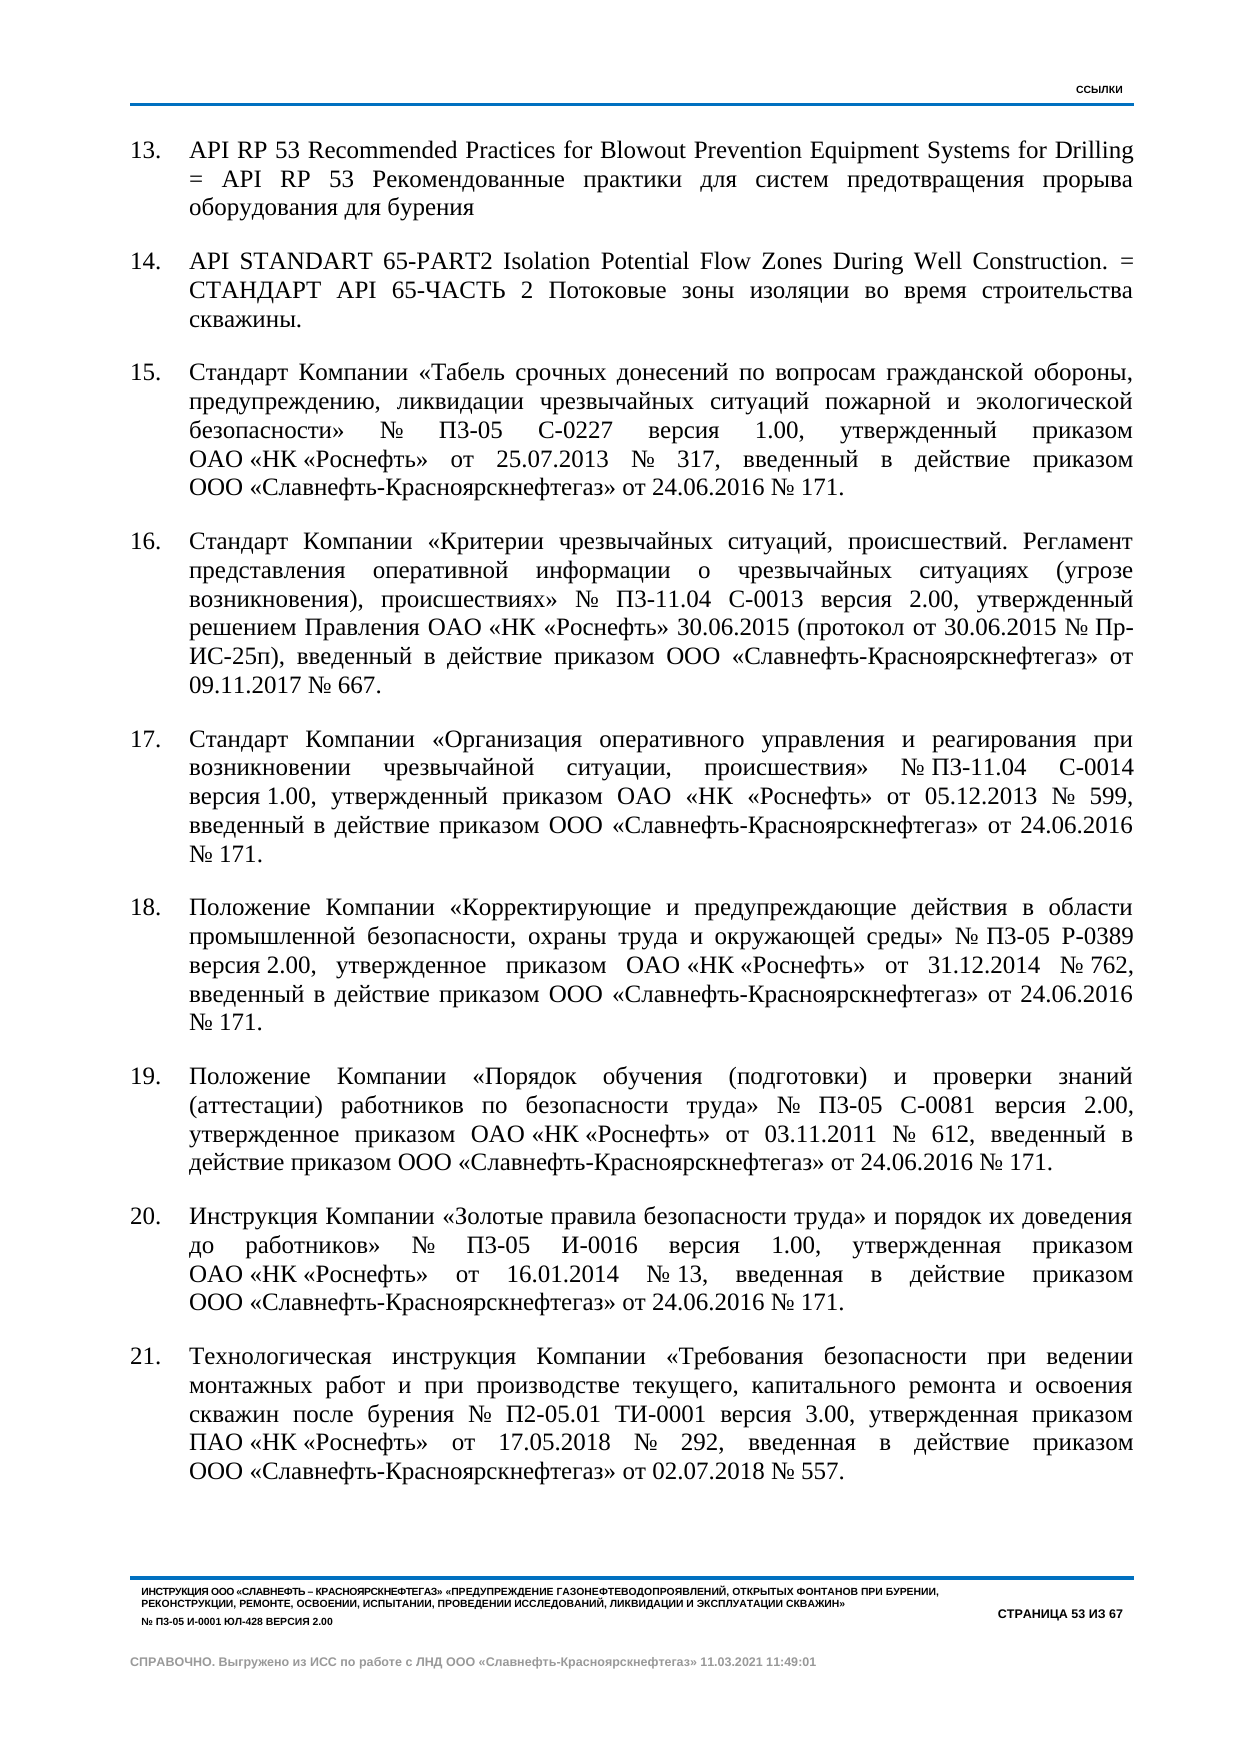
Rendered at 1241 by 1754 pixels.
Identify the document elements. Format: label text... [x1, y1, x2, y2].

list API RP 53 Recommended Practices for Blowout Prevention Equipment Systems for Drilling = API RP 53 Рекомендованные практики для систем предотвращения прорыва оборудования для бурения [130, 135, 1134, 221]
list Технологическая инструкция Компании «Требования безопасности при ведении монтажных работ и при производстве текущего, капитального ремонта и освоения скважин после бурения № П2-05.01 ТИ-0001 версия 3.00, утвержденная приказом ПАО «НК «Роснефть» от 17.05.2018 № 292, введенная в действие приказом ООО «Славнефть-Красноярскнефтегаз» от 02.07.2018 № 557. [130, 1341, 1134, 1485]
list Стандарт Компании «Табель срочных донесений по вопросам гражданской обороны, предупреждению, ликвидации чрезвычайных ситуаций пожарной и экологической безопасности» № П3-05 С-0227 версия 1.00, утвержденный приказом ОАО «НК «Роснефть» от 25.07.2013 № 317, введенный в действие приказом ООО «Славнефть-Красноярскнефтегаз» от 24.06.2016 № 171. [130, 357, 1134, 501]
list Стандарт Компании «Критерии чрезвычайных ситуаций, происшествий. Регламент представления оперативной информации о чрезвычайных ситуациях (угрозе возникновения), происшествиях» № П3-11.04 С-0013 версия 2.00, утвержденный решением Правления ОАО «НК «Роснефть» 30.06.2015 (протокол от 30.06.2015 № Пр-ИС-25п), введенный в действие приказом ООО «Славнефть-Красноярскнефтегаз» от 09.11.2017 № 667. [130, 526, 1134, 699]
list API STANDART 65-PART2 Isolation Potential Flow Zones During Well Construction. = СТАНДАРТ API 65-ЧАСТЬ 2 Потоковые зоны изоляции во время строительства скважины. [130, 246, 1134, 332]
list Инструкция Компании «Золотые правила безопасности труда» и порядок их доведения до работников» № П3-05 И-0016 версия 1.00, утвержденная приказом ОАО «НК «Роснефть» от 16.01.2014 № 13, введенная в действие приказом ООО «Славнефть-Красноярскнефтегаз» от 24.06.2016 № 171. [130, 1201, 1134, 1316]
list Положение Компании «Корректирующие и предупреждающие действия в области промышленной безопасности, охраны труда и окружающей среды» № П3-05 Р-0389 версия 2.00, утвержденное приказом ОАО «НК «Роснефть» от 31.12.2014 № 762, введенный в действие приказом ООО «Славнефть-Красноярскнефтегаз» от 24.06.2016 № 171. [130, 892, 1134, 1036]
list Положение Компании «Порядок обучения (подготовки) и проверки знаний (аттестации) работников по безопасности труда» № П3-05 С-0081 версия 2.00, утвержденное приказом ОАО «НК «Роснефть» от 03.11.2011 № 612, введенный в действие приказом ООО «Славнефть-Красноярскнефтегаз» от 24.06.2016 № 171. [130, 1061, 1134, 1176]
list Стандарт Компании «Организация оперативного управления и реагирования при возникновении чрезвычайной ситуации, происшествия» № П3-11.04 С-0014 версия 1.00, утвержденный приказом ОАО «НК «Роснефть» от 05.12.2013 № 599, введенный в действие приказом ООО «Славнефть-Красноярскнефтегаз» от 24.06.2016 № 171. [130, 724, 1134, 867]
